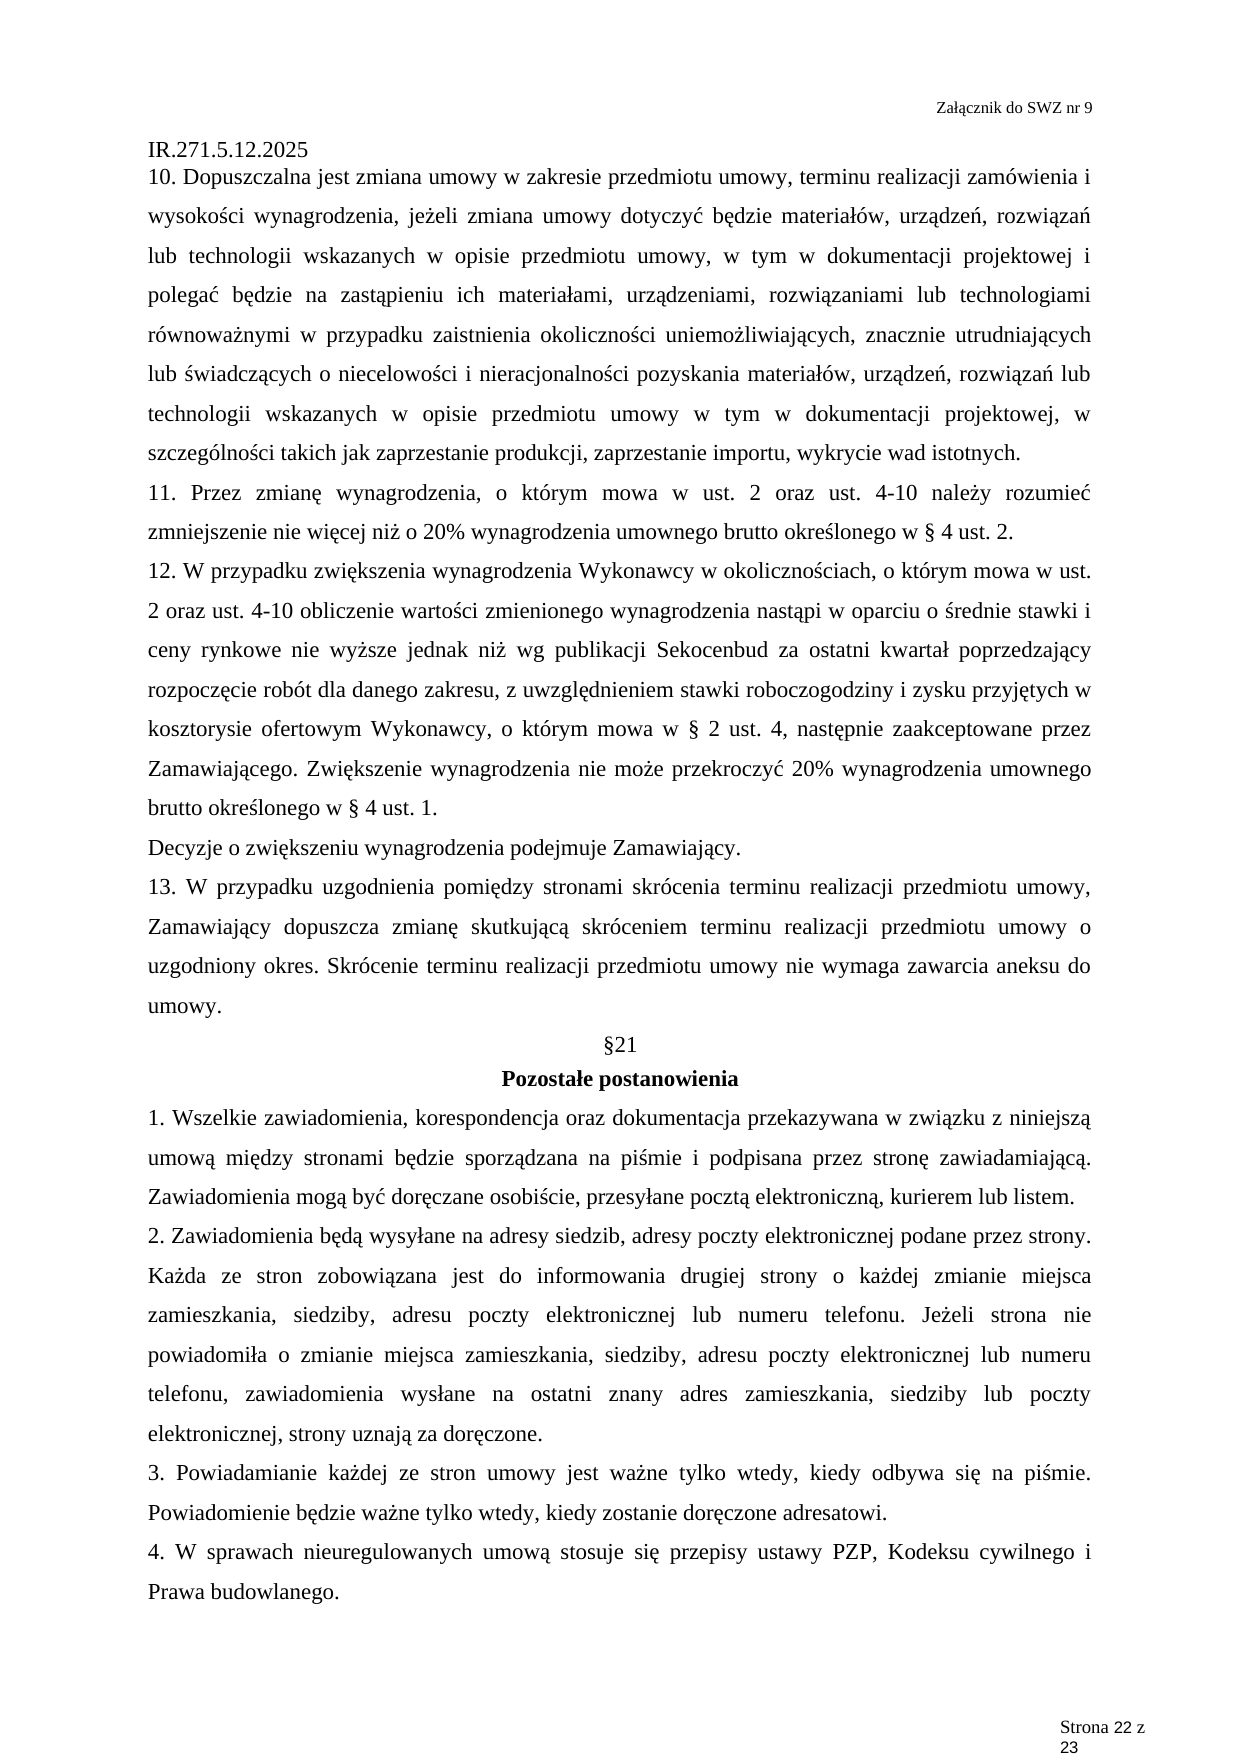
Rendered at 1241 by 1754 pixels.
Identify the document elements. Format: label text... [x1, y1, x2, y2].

text Decyzje o zwiększeniu wynagrodzenia podejmuje Zamawiający. [148, 834, 1093, 860]
text 3. Powiadamianie każdej ze stron umowy jest ważne tylko wtedy, kiedy odbywa się na piśmie. Powiadomienie będzie ważne tylko wtedy, kiedy zostanie doręczone adresatowi. [148, 1459, 1093, 1525]
text 2. Zawiadomienia będą wysyłane na adresy siedzib, adresy poczty elektronicznej podane przez strony. Każda ze stron zobowiązana jest do informowania drugiej strony o każdej zmianie miejsca zamieszkania, siedziby, adresu poczty elektronicznej lub numeru telefonu. Jeżeli strona nie powiadomiła o zmianie miejsca zamieszkania, siedziby, adresu poczty elektronicznej lub numeru telefonu, zawiadomienia wysłane na ostatni znany adres zamieszkania, siedziby lub poczty elektronicznej, strony uznają za doręczone. [148, 1223, 1093, 1446]
text 12. W przypadku zwiększenia wynagrodzenia Wykonawcy w okolicznościach, o którym mowa w ust. 2 oraz ust. 4-10 obliczenie wartości zmienionego wynagrodzenia nastąpi w oparciu o średnie stawki i ceny rynkowe nie wyższe jednak niż wg publikacji Sekocenbud za ostatni kwartał poprzedzający rozpoczęcie robót dla danego zakresu, z uwzględnieniem stawki roboczogodziny i zysku przyjętych w kosztorysie ofertowym Wykonawcy, o którym mowa w § 2 ust. 4, następnie zaakceptowane przez Zamawiającego. Zwiększenie wynagrodzenia nie może przekroczyć 20% wynagrodzenia umownego brutto określonego w § 4 ust. 1. [148, 557, 1093, 821]
text 10. Dopuszczalna jest zmiana umowy w zakresie przedmiotu umowy, terminu realizacji zamówienia i wysokości wynagrodzenia, jeżeli zmiana umowy dotyczyć będzie materiałów, urządzeń, rozwiązań lub technologii wskazanych w opisie przedmiotu umowy, w tym w dokumentacji projektowej i polegać będzie na zastąpieniu ich materiałami, urządzeniami, rozwiązaniami lub technologiami równoważnymi w przypadku zaistnienia okoliczności uniemożliwiających, znacznie utrudniających lub świadczących o niecelowości i nieracjonalności pozyskania materiałów, urządzeń, rozwiązań lub technologii wskazanych w opisie przedmiotu umowy w tym w dokumentacji projektowej, w szczególności takich jak zaprzestanie produkcji, zaprzestanie importu, wykrycie wad istotnych. [148, 163, 1093, 465]
text 4. W sprawach nieuregulowanych umową stosuje się przepisy ustawy PZP, Kodeksu cywilnego i Prawa budowlanego. [148, 1538, 1093, 1604]
text 13. W przypadku uzgodnienia pomiędzy stronami skrócenia terminu realizacji przedmiotu umowy, Zamawiający dopuszcza zmianę skutkującą skróceniem terminu realizacji przedmiotu umowy o uzgodniony okres. Skrócenie terminu realizacji przedmiotu umowy nie wymaga zawarcia aneksu do umowy. [148, 873, 1093, 1018]
text 1. Wszelkie zawiadomienia, korespondencja oraz dokumentacja przekazywana w związku z niniejszą umową między stronami będzie sporządzana na piśmie i podpisana przez stronę zawiadamiającą. Zawiadomienia mogą być doręczane osobiście, przesyłane pocztą elektroniczną, kurierem lub listem. [148, 1104, 1093, 1209]
text 11. Przez zmianę wynagrodzenia, o którym mowa w ust. 2 oraz ust. 4-10 należy rozumieć zmniejszenie nie więcej niż o 20% wynagrodzenia umownego brutto określonego w § 4 ust. 2. [148, 478, 1093, 544]
text §21 [148, 1031, 1093, 1058]
text Pozostałe postanowienia [148, 1065, 1093, 1091]
